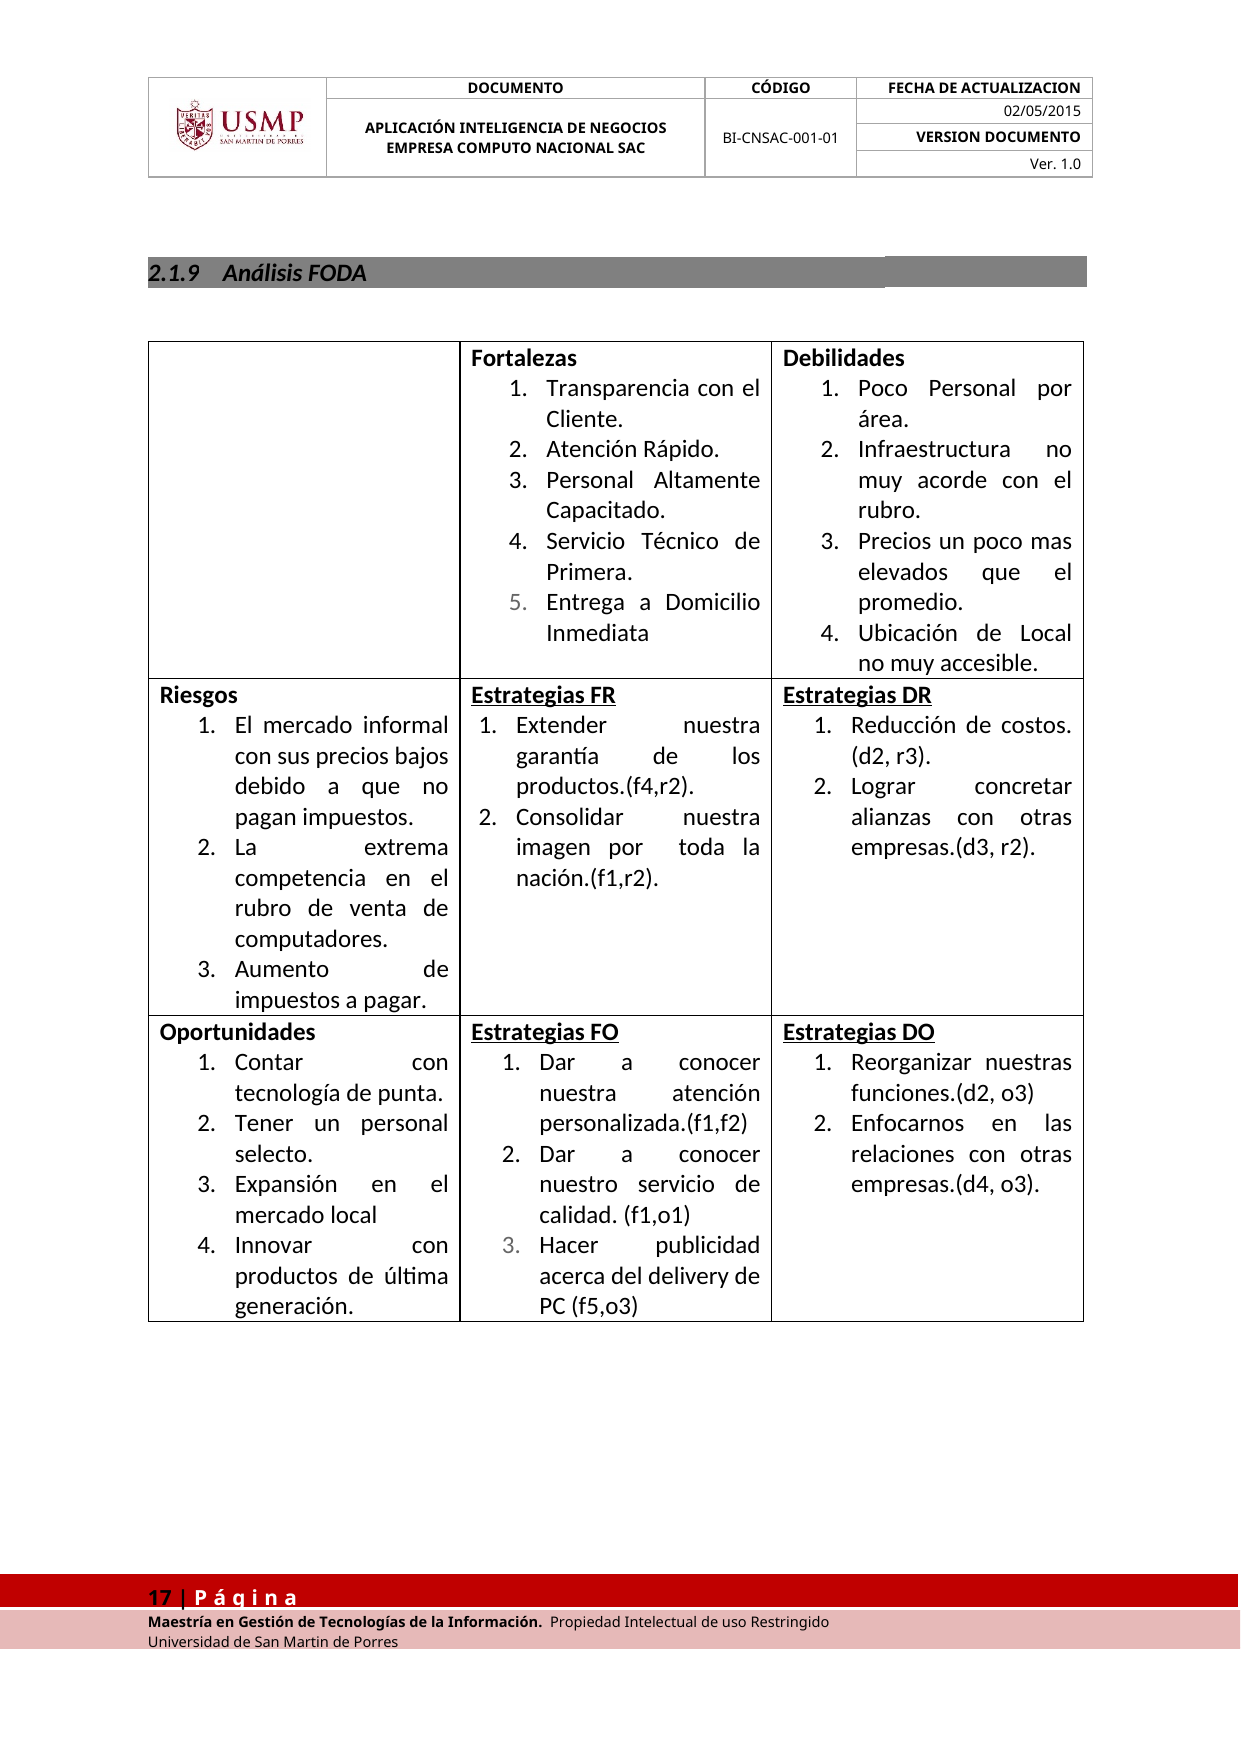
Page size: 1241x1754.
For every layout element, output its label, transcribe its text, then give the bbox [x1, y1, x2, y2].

table_cell Estrategias DR Reducción de costos. (d2, r3). Lograr concretar alianzas con otras empresas.(d3, r2). [772, 679, 1083, 1014]
table_cell Estrategias FO Dar a conocer nuestra atención personalizada.(f1,f2) Dar a conocer nuestro servicio de calidad. (f1,o1) Hacer publicidad acerca del delivery de PC (f5,o3) [461, 1016, 771, 1321]
picture [169, 98, 312, 152]
table_cell Riesgos El mercado informal con sus precios bajos debido a que no pagan impuestos. La extrema competencia en el rubro de venta de computadores. Aumento de impuestos a pagar. [149, 679, 459, 1014]
table_cell Estrategias DO Reorganizar nuestras funciones.(d2, o3) Enfocarnos en las relaciones con otras empresas.(d4, o3). [772, 1016, 1083, 1321]
table_header Debilidades Poco Personal por área. Infraestructura no muy acorde con el rubro. Precios un poco mas elevados que el promedio. Ubicación de Local no muy accesible. [772, 342, 1083, 678]
table_cell Oportunidades Contar con tecnología de punta. Tener un personal selecto. Expansión en el mercado local Innovar con productos de última generación. [149, 1016, 459, 1321]
table_header Fortalezas Transparencia con el Cliente. Atención Rápido. Personal Altamente Capacitado. Servicio Técnico de Primera. Entrega a Domicilio Inmediata [461, 342, 771, 678]
table_cell Estrategias FR Extender nuestra garantía de los productos.(f4,r2). Consolidar nuestra imagen por toda la nación.(f1,r2). [461, 679, 771, 1014]
table_header [149, 342, 459, 678]
subtitle Análisis FODA . [885, 256, 1092, 288]
